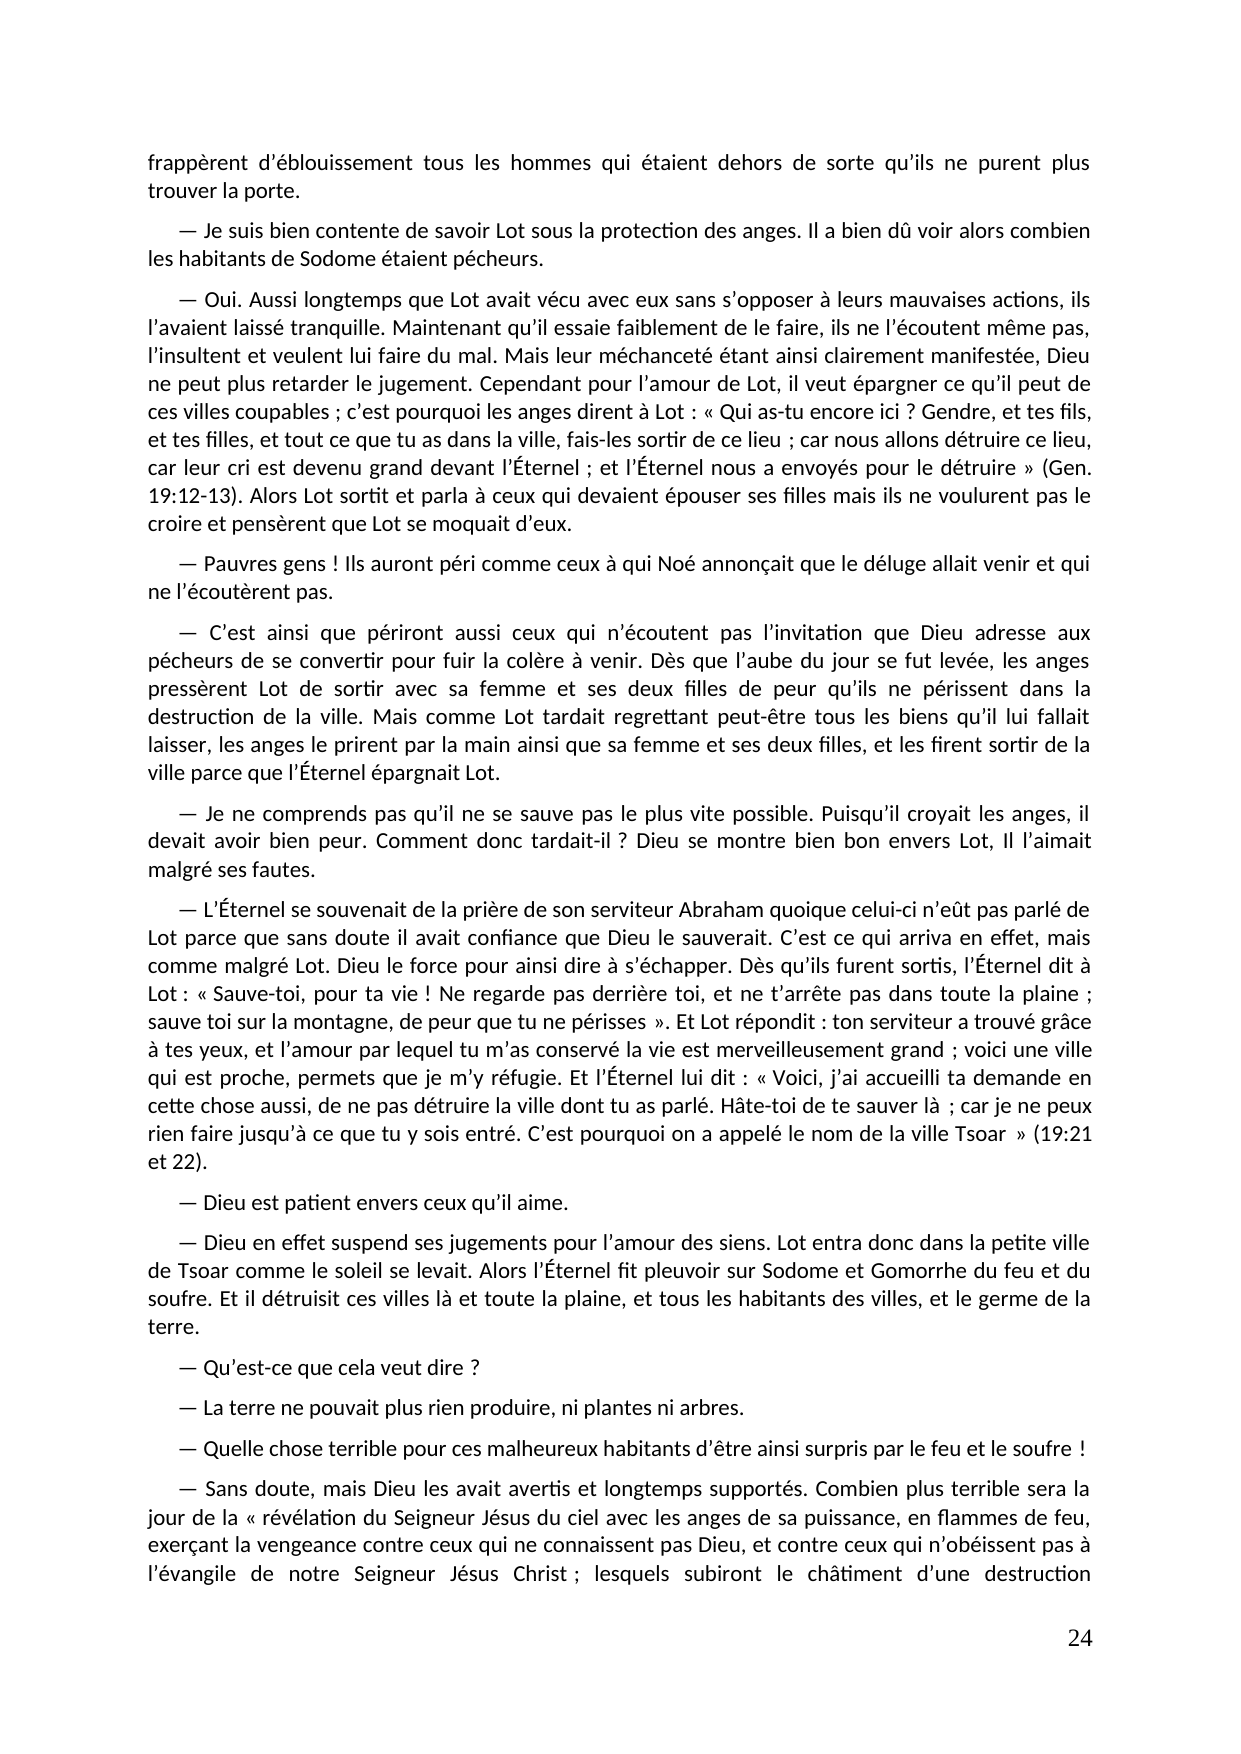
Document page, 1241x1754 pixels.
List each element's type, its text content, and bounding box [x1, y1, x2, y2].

text — Dieu en effet suspend ses jugements pour l’amour des siens. Lot entra donc dans la petite ville de Tsoar comme le soleil se levait. Alors l’Éternel fit pleuvoir sur Sodome et Gomorrhe du feu et du soufre. Et il détruisit ces villes là et toute la plaine, et tous les habitants des villes, et le germe de la terre. [148, 1228, 1092, 1341]
text — Pauvres gens ! Ils auront péri comme ceux à qui Noé annonçait que le déluge allait venir et qui ne l’écoutèrent pas. [148, 549, 1092, 606]
text — Je ne comprends pas qu’il ne se sauve pas le plus vite possible. Puisqu’il croyait les anges, il devait avoir bien peur. Comment donc tardait-il ? Dieu se montre bien bon envers Lot, Il l’aimait malgré ses fautes. [148, 799, 1092, 883]
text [148, 1474, 1092, 1587]
text — C’est ainsi que périront aussi ceux qui n’écoutent pas l’invitation que Dieu adresse aux pécheurs de se convertir pour fuir la colère à venir. Dès que l’aube du jour se fut levée, les anges pressèrent Lot de sortir avec sa femme et ses deux filles de peur qu’ils ne périssent dans la destruction de la ville. Mais comme Lot tardait regrettant peut-être tous les biens qu’il lui fallait laisser, les anges le prirent par la main ainsi que sa femme et ses deux filles, et les firent sortir de la ville parce que l’Éternel épargnait Lot. [148, 618, 1092, 786]
text — Dieu est patient envers ceux qu’il aime. [148, 1188, 1092, 1216]
text — Qu’est-ce que cela veut dire ? [148, 1353, 1092, 1381]
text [148, 148, 1092, 204]
text — Oui. Aussi longtemps que Lot avait vécu avec eux sans s’opposer à leurs mauvaises actions, ils l’avaient laissé tranquille. Maintenant qu’il essaie faiblement de le faire, ils ne l’écoutent même pas, l’insultent et veulent lui faire du mal. Mais leur méchanceté étant ainsi clairement manifestée, Dieu ne peut plus retarder le jugement. Cependant pour l’amour de Lot, il veut épargner ce qu’il peut de ces villes coupables ; c’est pourquoi les anges dirent à Lot : « Qui as-tu encore ici ? Gendre, et tes fils, et tes filles, et tout ce que tu as dans la ville, fais-les sortir de ce lieu ; car nous allons détruire ce lieu, car leur cri est devenu grand devant l’Éternel ; et l’Éternel nous a envoyés pour le détruire » (Gen. 19:12-13). Alors Lot sortit et parla à ceux qui devaient épouser ses filles mais ils ne voulurent pas le croire et pensèrent que Lot se moquait d’eux. [148, 285, 1092, 537]
text — Quelle chose terrible pour ces malheureux habitants d’être ainsi surpris par le feu et le soufre ! [148, 1434, 1092, 1462]
text — La terre ne pouvait plus rien produire, ni plantes ni arbres. [148, 1393, 1092, 1422]
text — L’Éternel se souvenait de la prière de son serviteur Abraham quoique celui-ci n’eût pas parlé de Lot parce que sans doute il avait confiance que Dieu le sauverait. C’est ce qui arriva en effet, mais comme malgré Lot. Dieu le force pour ainsi dire à s’échapper. Dès qu’ils furent sortis, l’Éternel dit à Lot : « Sauve-toi, pour ta vie ! Ne regarde pas derrière toi, et ne t’arrête pas dans toute la plaine ; sauve toi sur la montagne, de peur que tu ne périsses ». Et Lot répondit : ton serviteur a trouvé grâce à tes yeux, et l’amour par lequel tu m’as conservé la vie est merveilleusement grand ; voici une ville qui est proche, permets que je m’y réfugie. Et l’Éternel lui dit : « Voici, j’ai accueilli ta demande en cette chose aussi, de ne pas détruire la ville dont tu as parlé. Hâte-toi de te sauver là ; car je ne peux rien faire jusqu’à ce que tu y sois entré. C’est pourquoi on a appelé le nom de la ville Tsoar » (19:21 et 22). [148, 895, 1092, 1175]
text — Je suis bien contente de savoir Lot sous la protection des anges. Il a bien dû voir alors combien les habitants de Sodome étaient pécheurs. [148, 216, 1092, 272]
